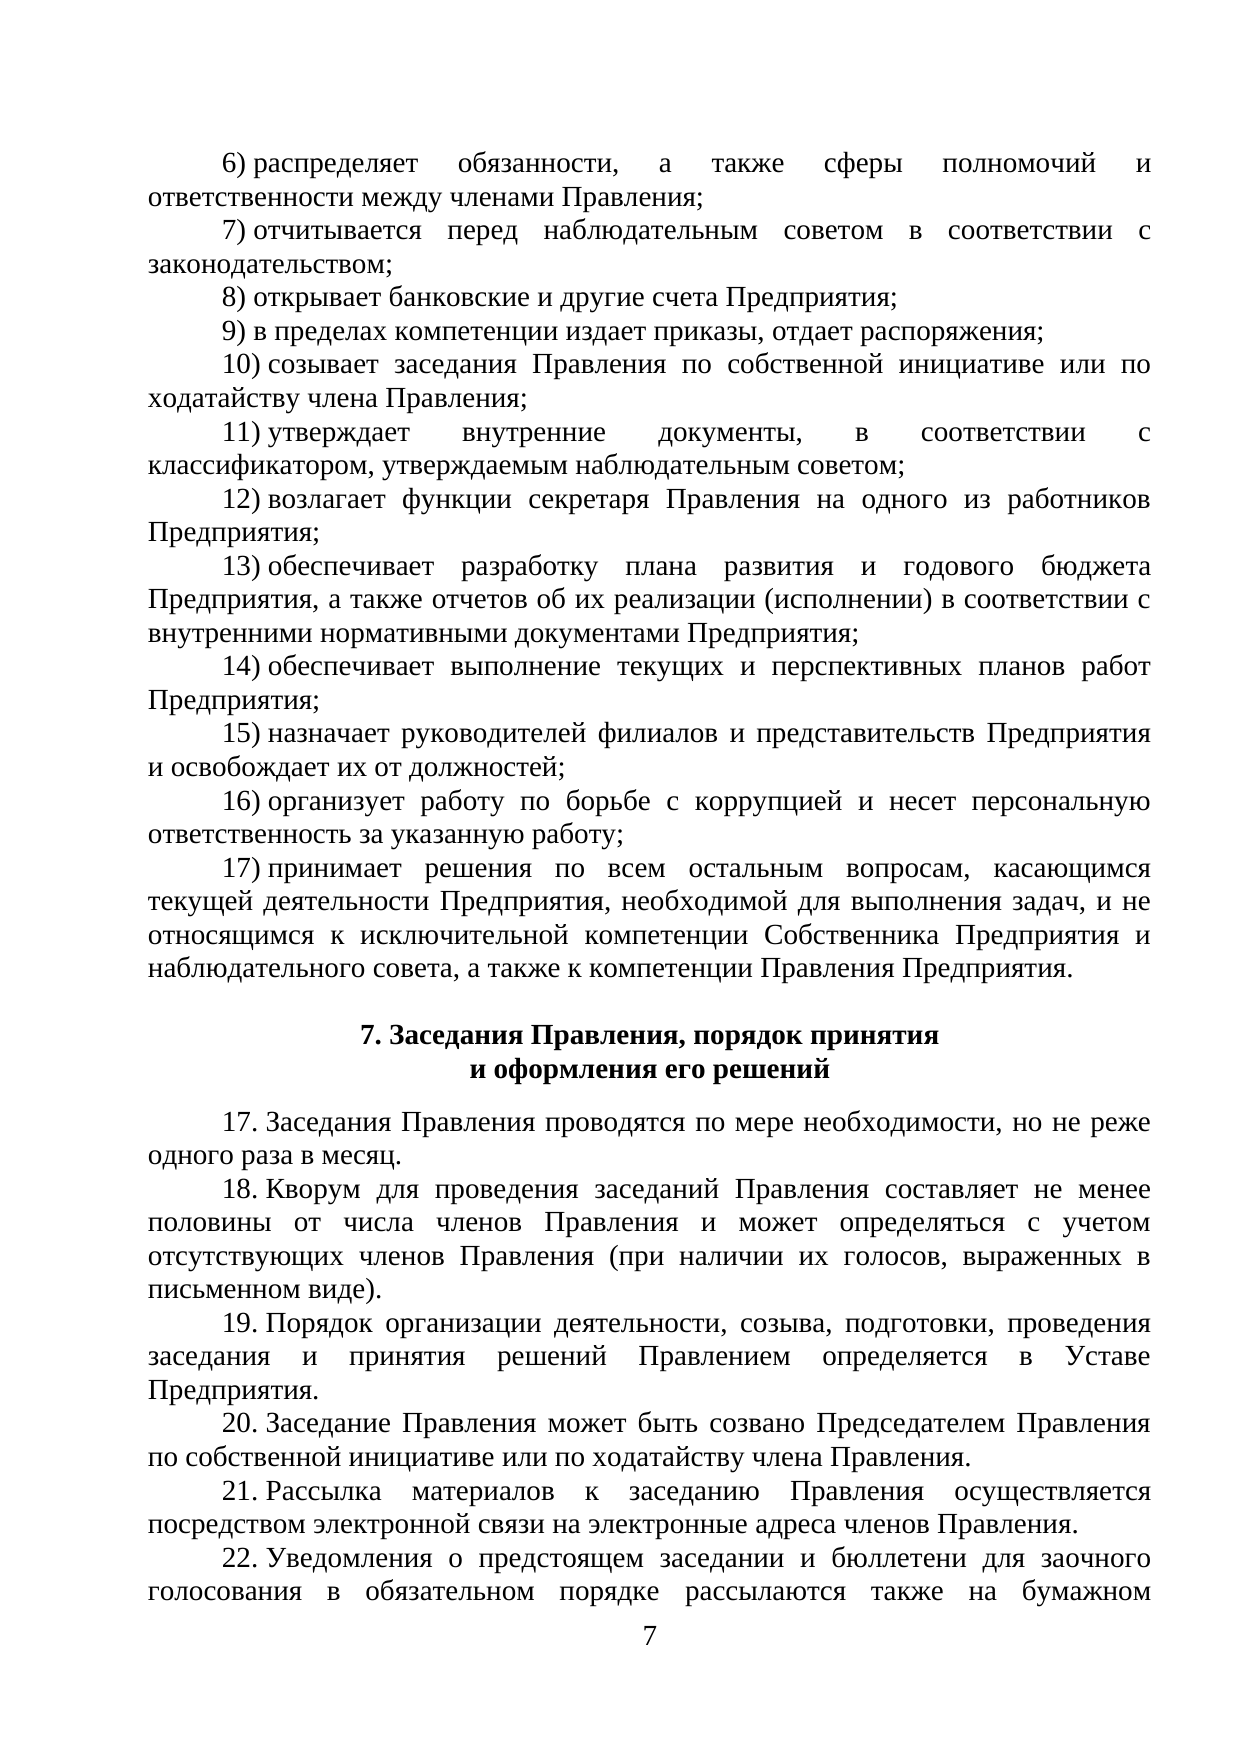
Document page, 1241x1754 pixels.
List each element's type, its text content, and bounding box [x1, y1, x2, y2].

text 7. Заседания Правления, порядок принятия [148, 1017, 1152, 1051]
list принимает решения по всем остальным вопросам, касающимся текущей деятельности Предприятия, необходимой для выполнения задач, и не относящимся к исключительной компетенции Собственника Предприятия и наблюдательного совета, а также к компетенции Правления Предприятия. [148, 850, 1152, 984]
list открывает банковские и другие счета Предприятия; [148, 279, 1152, 313]
list утверждает внутренние документы, в соответствии с классификатором, утверждаемым наблюдательным советом; [148, 414, 1152, 481]
list Кворум для проведения заседаний Правления составляет не менее половины от числа членов Правления и может определяться с учетом отсутствующих членов Правления (при наличии их голосов, выраженных в письменном виде). [148, 1171, 1152, 1305]
list обеспечивает разработку плана развития и годового бюджета Предприятия, а также отчетов об их реализации (исполнении) в соответствии с внутренними нормативными документами Предприятия; [148, 548, 1152, 648]
list созывает заседания Правления по собственной инициативе или по ходатайству члена Правления; [148, 347, 1152, 414]
list распределяет обязанности, а также сферы полномочий и ответственности между членами Правления; [148, 145, 1152, 212]
list Рассылка материалов к заседанию Правления осуществляется посредством электронной связи на электронные адреса членов Правления. [148, 1473, 1152, 1540]
text и оформления его решений [148, 1051, 1152, 1084]
list в пределах компетенции издает приказы, отдает распоряжения; [148, 313, 1152, 347]
list организует работу по борьбе с коррупцией и несет персональную ответственность за указанную работу; [148, 783, 1152, 850]
list Заседание Правления может быть созвано Председателем Правления по собственной инициативе или по ходатайству члена Правления. [148, 1406, 1152, 1473]
list Порядок организации деятельности, созыва, подготовки, проведения заседания и принятия решений Правлением определяется в Уставе Предприятия. [148, 1305, 1152, 1406]
list отчитывается перед наблюдательным советом в соответствии с законодательством; [148, 212, 1152, 279]
list Заседания Правления проводятся по мере необходимости, но не реже одного раза в месяц. [148, 1104, 1152, 1171]
list обеспечивает выполнение текущих и перспективных планов работ Предприятия; [148, 648, 1152, 716]
list возлагает функции секретаря Правления на одного из работников Предприятия; [148, 481, 1152, 548]
list назначает руководителей филиалов и представительств Предприятия и освобождает их от должностей; [148, 716, 1152, 783]
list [148, 1540, 1152, 1607]
